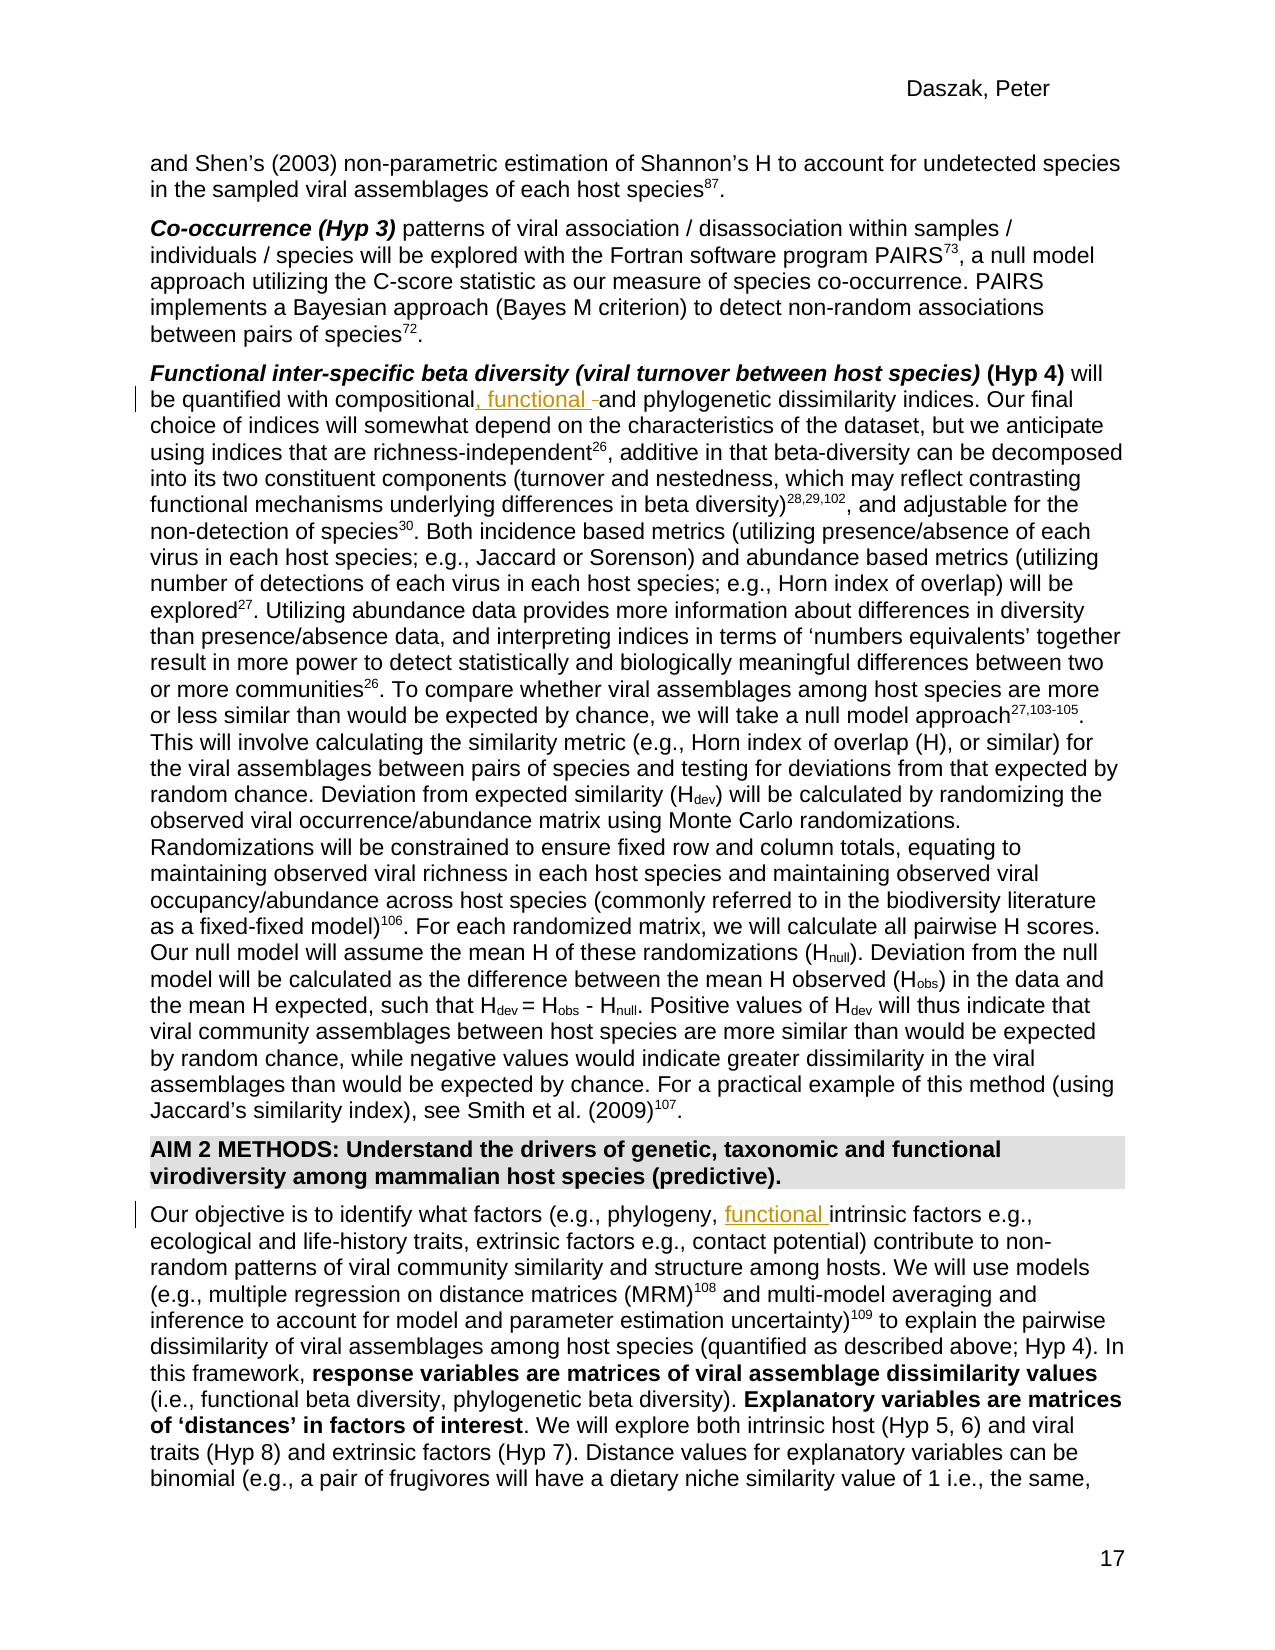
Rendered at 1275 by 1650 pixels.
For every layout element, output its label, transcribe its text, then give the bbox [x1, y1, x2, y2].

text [150, 1201, 1125, 1491]
text Functional inter-specific beta diversity (viral turnover between host species) (Hyp 4) will be quantified with compositionaland phylogenetic dissimilarity indices. Our final choice of indices will somewhat depend on the characteristics of the dataset, but we anticipate using indices that are richness-independent26, additive in that beta-diversity can be decomposed into its two constituent components (turnover and nestedness, which may reflect contrasting functional mechanisms underlying differences in beta diversity)28,29,102, and adjustable for the non-detection of species30. Both incidence based metrics (utilizing presence/absence of each virus in each host species; e.g., Jaccard or Sorenson) and abundance based metrics (utilizing number of detections of each virus in each host species; e.g., Horn index of overlap) will be explored27. Utilizing abundance data provides more information about differences in diversity than presence/absence data, and interpreting indices in terms of ‘numbers equivalents’ together result in more power to detect statistically and biologically meaningful differences between two or more communities26. To compare whether viral assemblages among host species are more or less similar than would be expected by chance, we will take a null model approach27,103-105. This will involve calculating the similarity metric (e.g., Horn index of overlap (H), or similar) for the viral assemblages between pairs of species and testing for deviations from that expected by random chance. Deviation from expected similarity (Hdev) will be calculated by randomizing the observed viral occurrence/abundance matrix using Monte Carlo randomizations. Randomizations will be constrained to ensure fixed row and column totals, equating to maintaining observed viral richness in each host species and maintaining observed viral occupancy/abundance across host species (commonly referred to in the biodiversity literature as a fixed-fixed model)106. For each randomized matrix, we will calculate all pairwise H scores. Our null model will assume the mean H of these randomizations (Hnull). Deviation from the null model will be calculated as the difference between the mean H observed (Hobs) in the data and the mean H expected, such that Hdev = Hobs - Hnull. Positive values of Hdev will thus indicate that viral community assemblages between host species are more similar than would be expected by random chance, while negative values would indicate greater dissimilarity in the viral assemblages than would be expected by chance. For a practical example of this method (using Jaccard’s similarity index), see Smith et al. (2009)107. [150, 359, 1125, 1124]
text AIM 2 METHODS: Understand the drivers of genetic, taxonomic and functional virodiversity among mammalian host species (predictive). [150, 1136, 1125, 1189]
text Co-occurrence (Hyp 3) patterns of viral association / disassociation within samples / individuals / species will be explored with the Fortran software program PAIRS73, a null model approach utilizing the C-score statistic as our measure of species co-occurrence. PAIRS implements a Bayesian approach (Bayes M criterion) to detect non-random associations between pairs of species72. [150, 215, 1125, 347]
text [150, 150, 1125, 203]
